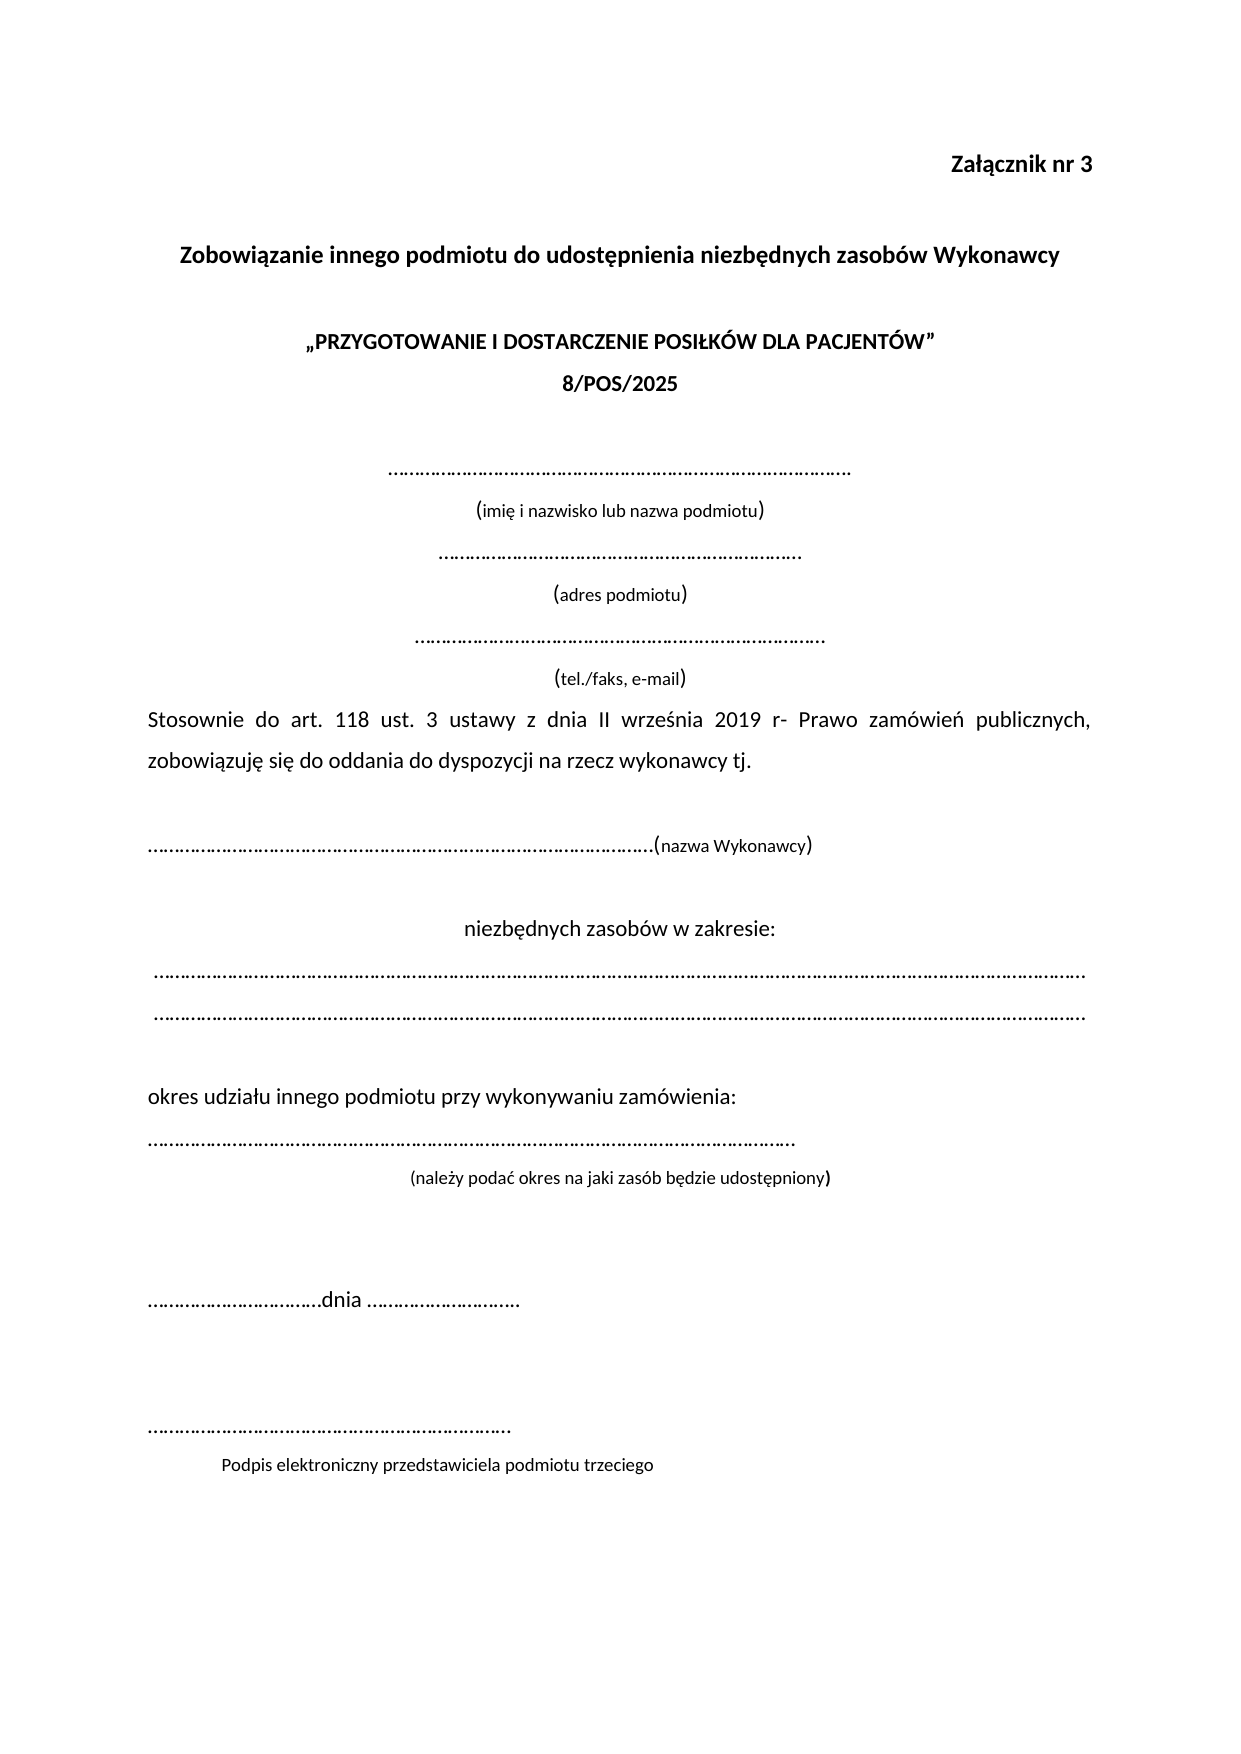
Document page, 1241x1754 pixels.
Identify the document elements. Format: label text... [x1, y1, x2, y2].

text (adres podmiotu) [148, 579, 1092, 607]
text …………………………………………………………… [148, 1411, 1092, 1439]
text …………………………………………………………… [148, 537, 1092, 565]
text ………………………………………………………………………………………………………………………………………………………………………………………………………………………………………………………………………………………………………………………… [148, 957, 1092, 1027]
text Stosownie do art. 118 ust. 3 ustawy z dnia II września 2019 r- Prawo zamówień publicznych, zobowiązuję się do oddania do dyspozycji na rzecz wykonawcy tj. [148, 705, 1092, 775]
text …………………………………………………………………… [148, 621, 1092, 649]
text …………………………………………………………………………………………………………… [148, 1124, 1092, 1152]
text niezbędnych zasobów w zakresie: [148, 914, 1092, 943]
text ……………………………………………………………………………. [148, 453, 1092, 481]
text (tel./faks, e-mail) [148, 663, 1092, 691]
text (imię i nazwisko lub nazwa podmiotu) [148, 495, 1092, 523]
text ……………………………dnia ……………………….. [148, 1285, 1092, 1313]
text 8/POS/2025 [148, 369, 1092, 397]
text Załącznik nr 3 [148, 148, 1092, 178]
text ……………………………………………………………………………………(nazwa Wykonawcy) [148, 831, 1092, 859]
text (należy podać okres na jaki zasób będzie udostępniony) [148, 1166, 1092, 1189]
text Zobowiązanie innego podmiotu do udostępnienia niezbędnych zasobów Wykonawcy [148, 239, 1092, 270]
text Podpis elektroniczny przedstawiciela podmiotu trzeciego [148, 1453, 1092, 1476]
text „PRZYGOTOWANIE I DOSTARCZENIE POSIŁKÓW DLA PACJENTÓW” [148, 327, 1092, 355]
text okres udziału innego podmiotu przy wykonywaniu zamówienia: [148, 1082, 1092, 1111]
